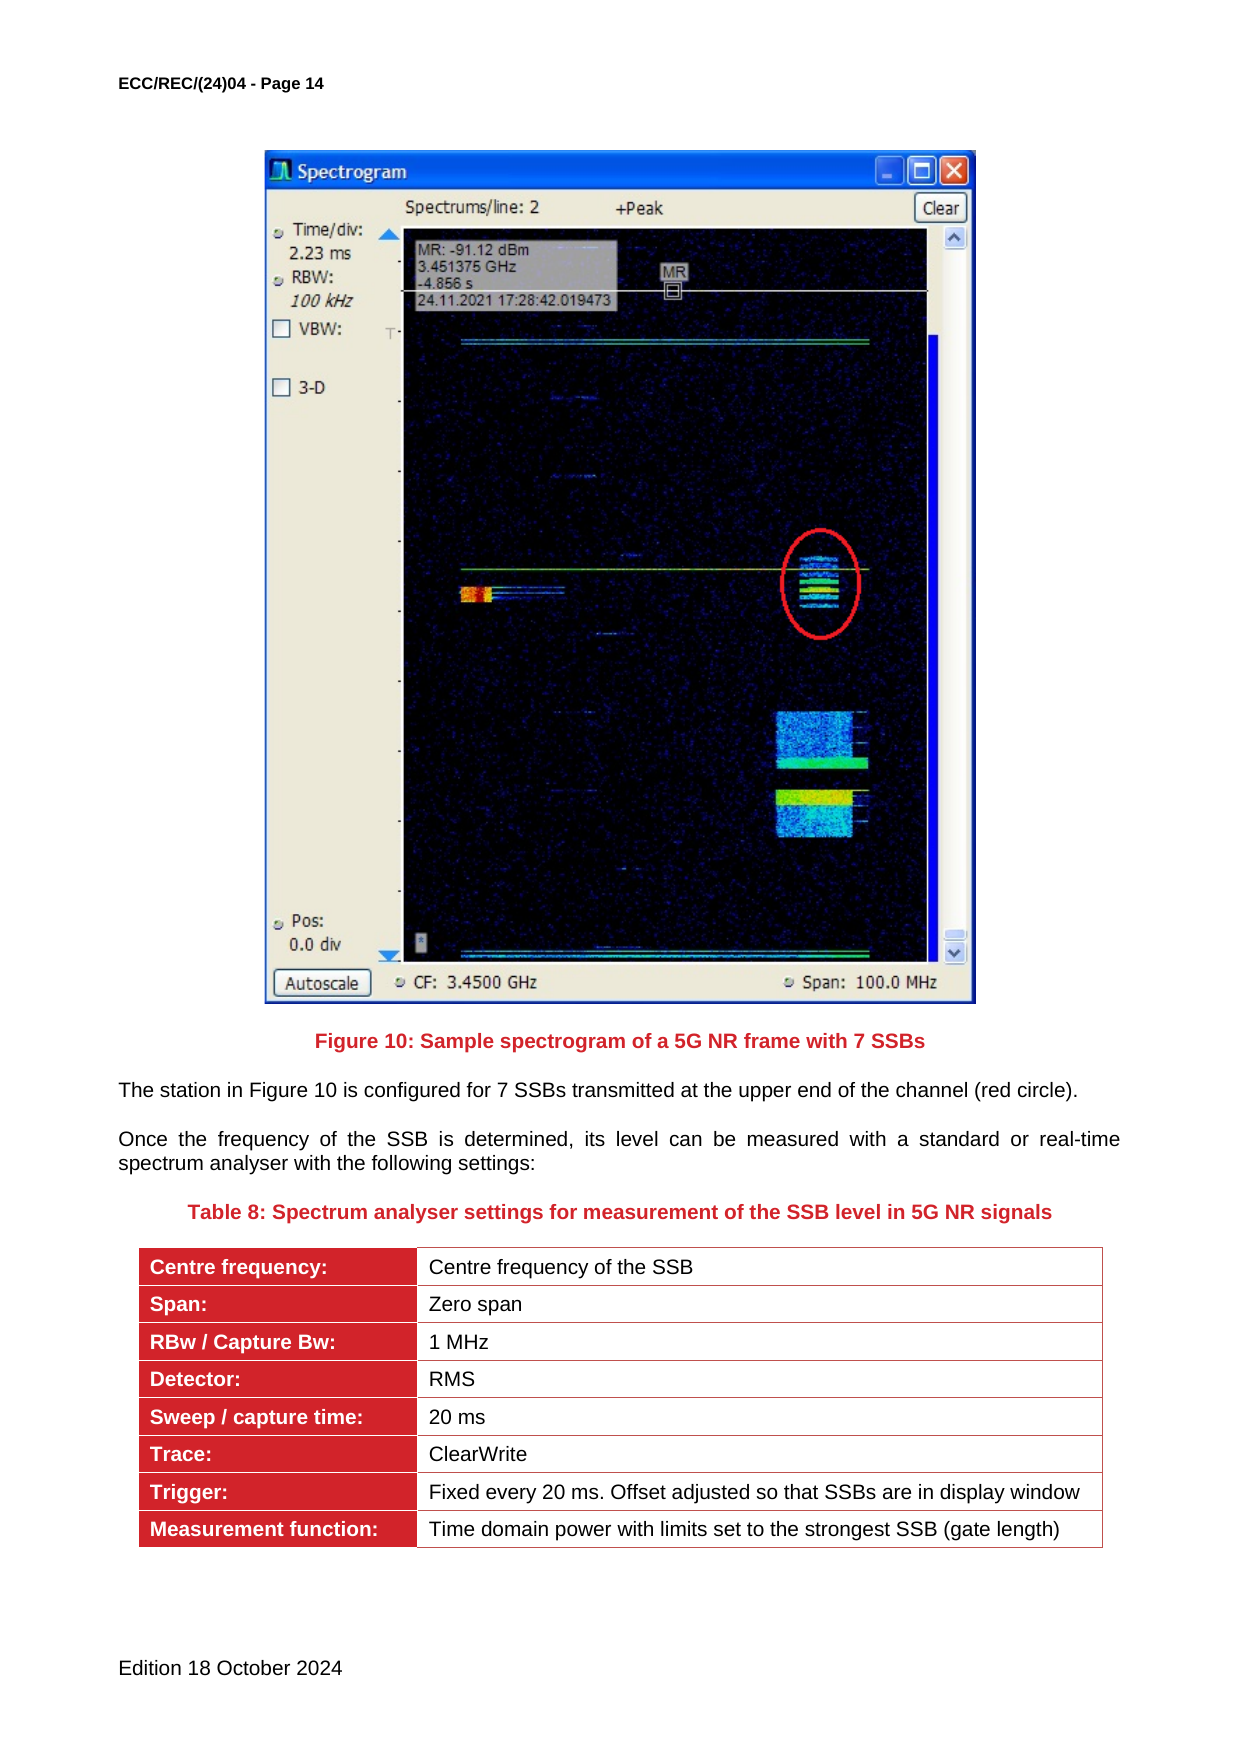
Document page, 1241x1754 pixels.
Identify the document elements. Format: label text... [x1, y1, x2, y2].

table_cell 20 ms [418, 1398, 1102, 1435]
table_cell RBw / Capture Bw: [139, 1323, 417, 1360]
table_cell Fixed every 20 ms. Offset adjusted so that SSBs are in display window [418, 1473, 1102, 1510]
text The station in Figure 10 is configured for 7 SSBs transmitted at the upper end of the channel (red circle). [118, 1078, 1122, 1102]
table_cell Span: [139, 1286, 417, 1322]
table_header Centre frequency: [139, 1248, 417, 1285]
table_cell Zero span [418, 1286, 1102, 1322]
text Once the frequency of the SSB is determined, its level can be measured with a standard or real-time spectrum analyser with the following settings: [118, 1127, 1122, 1175]
table_cell Trigger: [139, 1473, 417, 1510]
picture [264, 150, 976, 1004]
table_cell Sweep / capture time: [139, 1398, 417, 1435]
table_header Centre frequency of the SSB [418, 1248, 1102, 1285]
table_cell ClearWrite [418, 1436, 1102, 1472]
table_cell Time domain power with limits set to the strongest SSB (gate length) [418, 1511, 1102, 1547]
table_cell Trace: [139, 1436, 417, 1472]
table_cell RMS [418, 1361, 1102, 1397]
table_cell 1 MHz [418, 1323, 1102, 1360]
table_cell Detector: [139, 1361, 417, 1397]
table_cell Measurement function: [139, 1511, 417, 1547]
